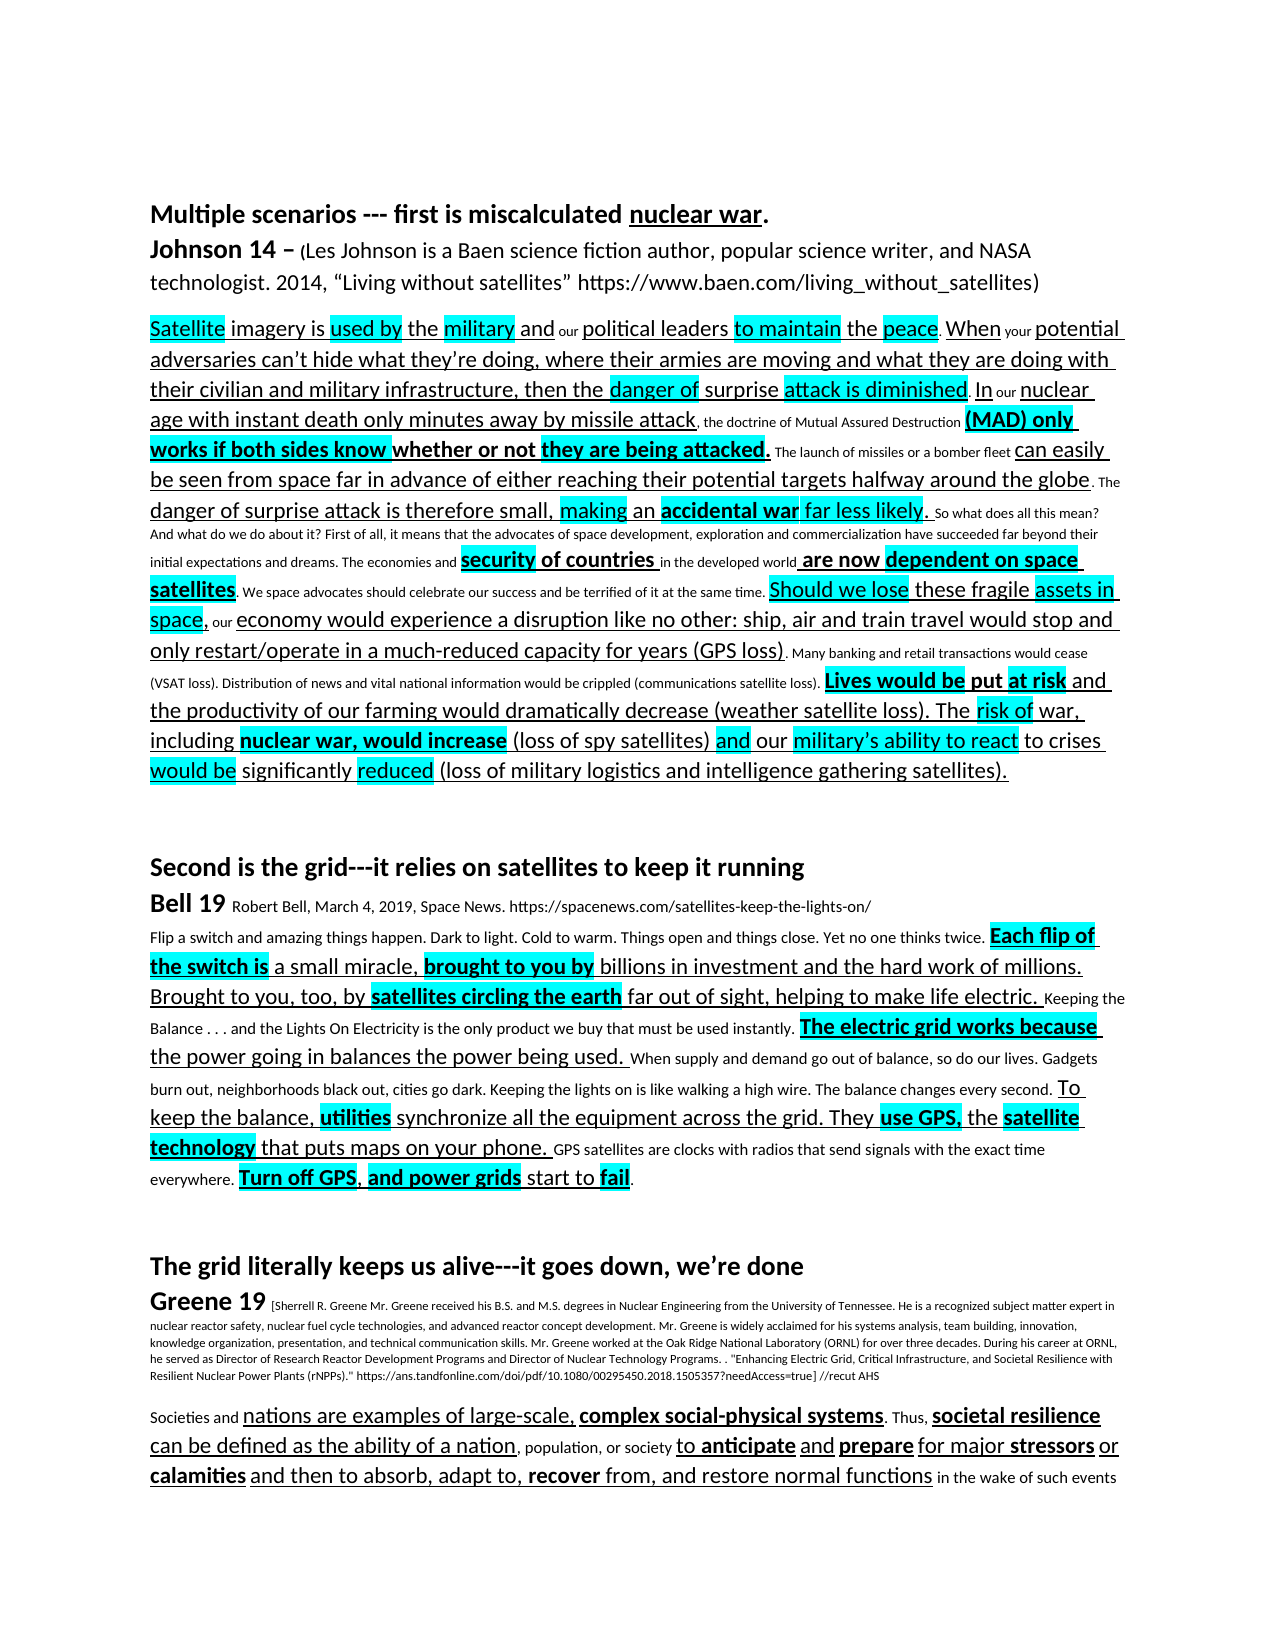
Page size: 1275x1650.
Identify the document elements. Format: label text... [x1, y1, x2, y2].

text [150, 1401, 1125, 1489]
text Johnson 14 – (Les Johnson is a Baen science fiction author, popular science writer, and NASA technologist. 2014, “Living without satellites” https://www.baen.com/living_without_satellites) [150, 232, 1125, 296]
text Flip a switch and amazing things happen. Dark to light. Cold to warm. Things open and things close. Yet no one thinks twice. Each flip of the switch is a small miracle, brought to you by billions in investment and the hard work of millions. Brought to you, too, by satellites circling the earth far out of sight, helping to make life electric. Keeping the Balance . . . and the Lights On Electricity is the only product we buy that must be used instantly. The electric grid works because the power going in balances the power being used. When supply and demand go out of balance, so do our lives. Gadgets burn out, neighborhoods black out, cities go dark. Keeping the lights on is like walking a high wire. The balance changes every second. To keep the balance, utilities synchronize all the equipment across the grid. They use GPS, the satellite technology that puts maps on your phone. GPS satellites are clocks with radios that send signals with the exact time everywhere. Turn off GPS, and power grids start to fail. [150, 922, 1125, 1191]
text Greene 19 [Sherrell R. Greene Mr. Greene received his B.S. and M.S. degrees in Nuclear Engineering from the University of Tennessee. He is a recognized subject matter expert in nuclear reactor safety, nuclear fuel cycle technologies, and advanced reactor concept development. Mr. Greene is widely acclaimed for his systems analysis, team building, innovation, knowledge organization, presentation, and technical communication skills. Mr. Greene worked at the Oak Ridge National Laboratory (ORNL) for over three decades. During his career at ORNL, he served as Director of Research Reactor Development Programs and Director of Nuclear Technology Programs. . "Enhancing Electric Grid, Critical Infrastructure, and Societal Resilience with Resilient Nuclear Power Plants (rNPPs)." https://ans.tandfonline.com/doi/pdf/10.1080/00295450.2018.1505357?needAccess=true] //recut AHS [150, 1284, 1125, 1383]
subtitle Multiple scenarios --- first is miscalculated nuclear war. [150, 197, 1125, 230]
subtitle Second is the grid---it relies on satellites to keep it running Bell 19 Robert Bell, March 4, 2019, Space News. https://spacenews.com/satellites-keep-the-lights-on/ [150, 850, 1125, 919]
subtitle The grid literally keeps us alive---it goes down, we’re done [150, 1249, 1125, 1282]
text Satellite imagery is used by the military and our political leaders to maintain the peace. When your potential adversaries can’t hide what they’re doing, where their armies are moving and what they are doing with their civilian and military infrastructure, then the danger of surprise attack is diminished. In our nuclear age with instant death only minutes away by missile attack, the doctrine of Mutual Assured Destruction (MAD) only works if both sides know whether or not they are being attacked. The launch of missiles or a bomber fleet can easily be seen from space far in advance of either reaching their potential targets halfway around the globe. The danger of surprise attack is therefore small, making an accidental war far less likely. So what does all this mean? And what do we do about it? First of all, it means that the advocates of space development, exploration and commercialization have succeeded far beyond their initial expectations and dreams. The economies and security of countries in the developed world are now dependent on space satellites. We space advocates should celebrate our success and be terrified of it at the same time. Should we lose these fragile assets in space, our economy would experience a disruption like no other: ship, air and train travel would stop and only restart/operate in a much-reduced capacity for years (GPS loss). Many banking and retail transactions would cease (VSAT loss). Distribution of news and vital national information would be crippled (communications satellite loss). Lives would be put at risk and the productivity of our farming would dramatically decrease (weather satellite loss). The risk of war, including nuclear war, would increase (loss of spy satellites) and our military’s ability to react to crises would be significantly reduced (loss of military logistics and intelligence gathering satellites). [150, 314, 1125, 785]
